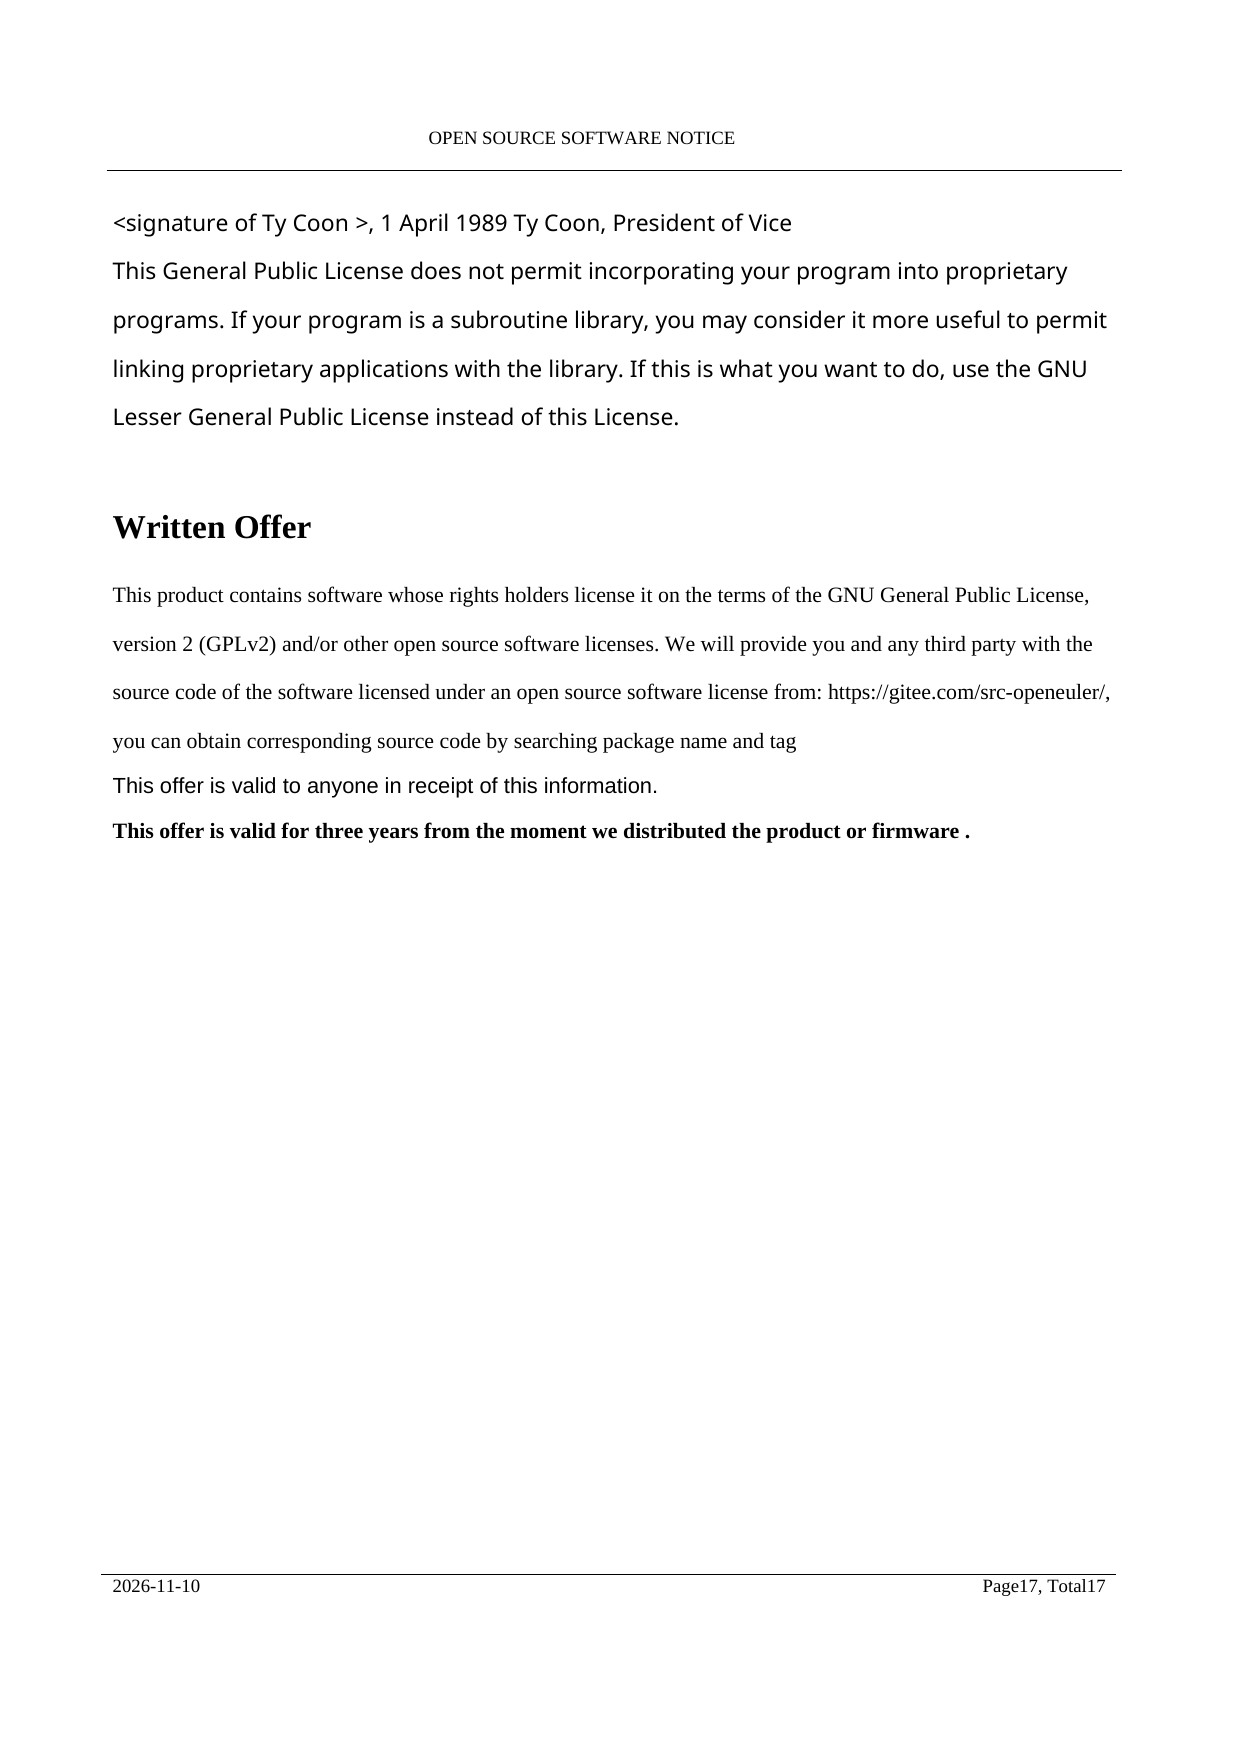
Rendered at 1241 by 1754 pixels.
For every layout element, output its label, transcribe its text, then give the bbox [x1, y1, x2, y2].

text This product contains software whose rights holders license it on the terms of the GNU General Public License, version 2 (GPLv2) and/or other open source software licenses. We will provide you and any third party with the source code of the software licensed under an open source software license from: https://gitee.com/src-openeuler/, you can obtain corresponding source code by searching package name and tag [112, 578, 1128, 757]
text This General Public License does not permit incorporating your program into proprietary programs. If your program is a subroutine library, you may consider it more useful to permit linking proprietary applications with the library. If this is what you want to do, use the GNU Lesser General Public License instead of this License. [112, 254, 1128, 433]
text <signature of Ty Coon >, 1 April 1989 Ty Coon, President of Vice [112, 206, 1128, 239]
text This offer is valid to anyone in receipt of this information. [112, 769, 1128, 802]
text This offer is valid for three years from the moment we distributed the product or firmware . [112, 814, 1128, 847]
text Written Offer [112, 494, 1128, 559]
